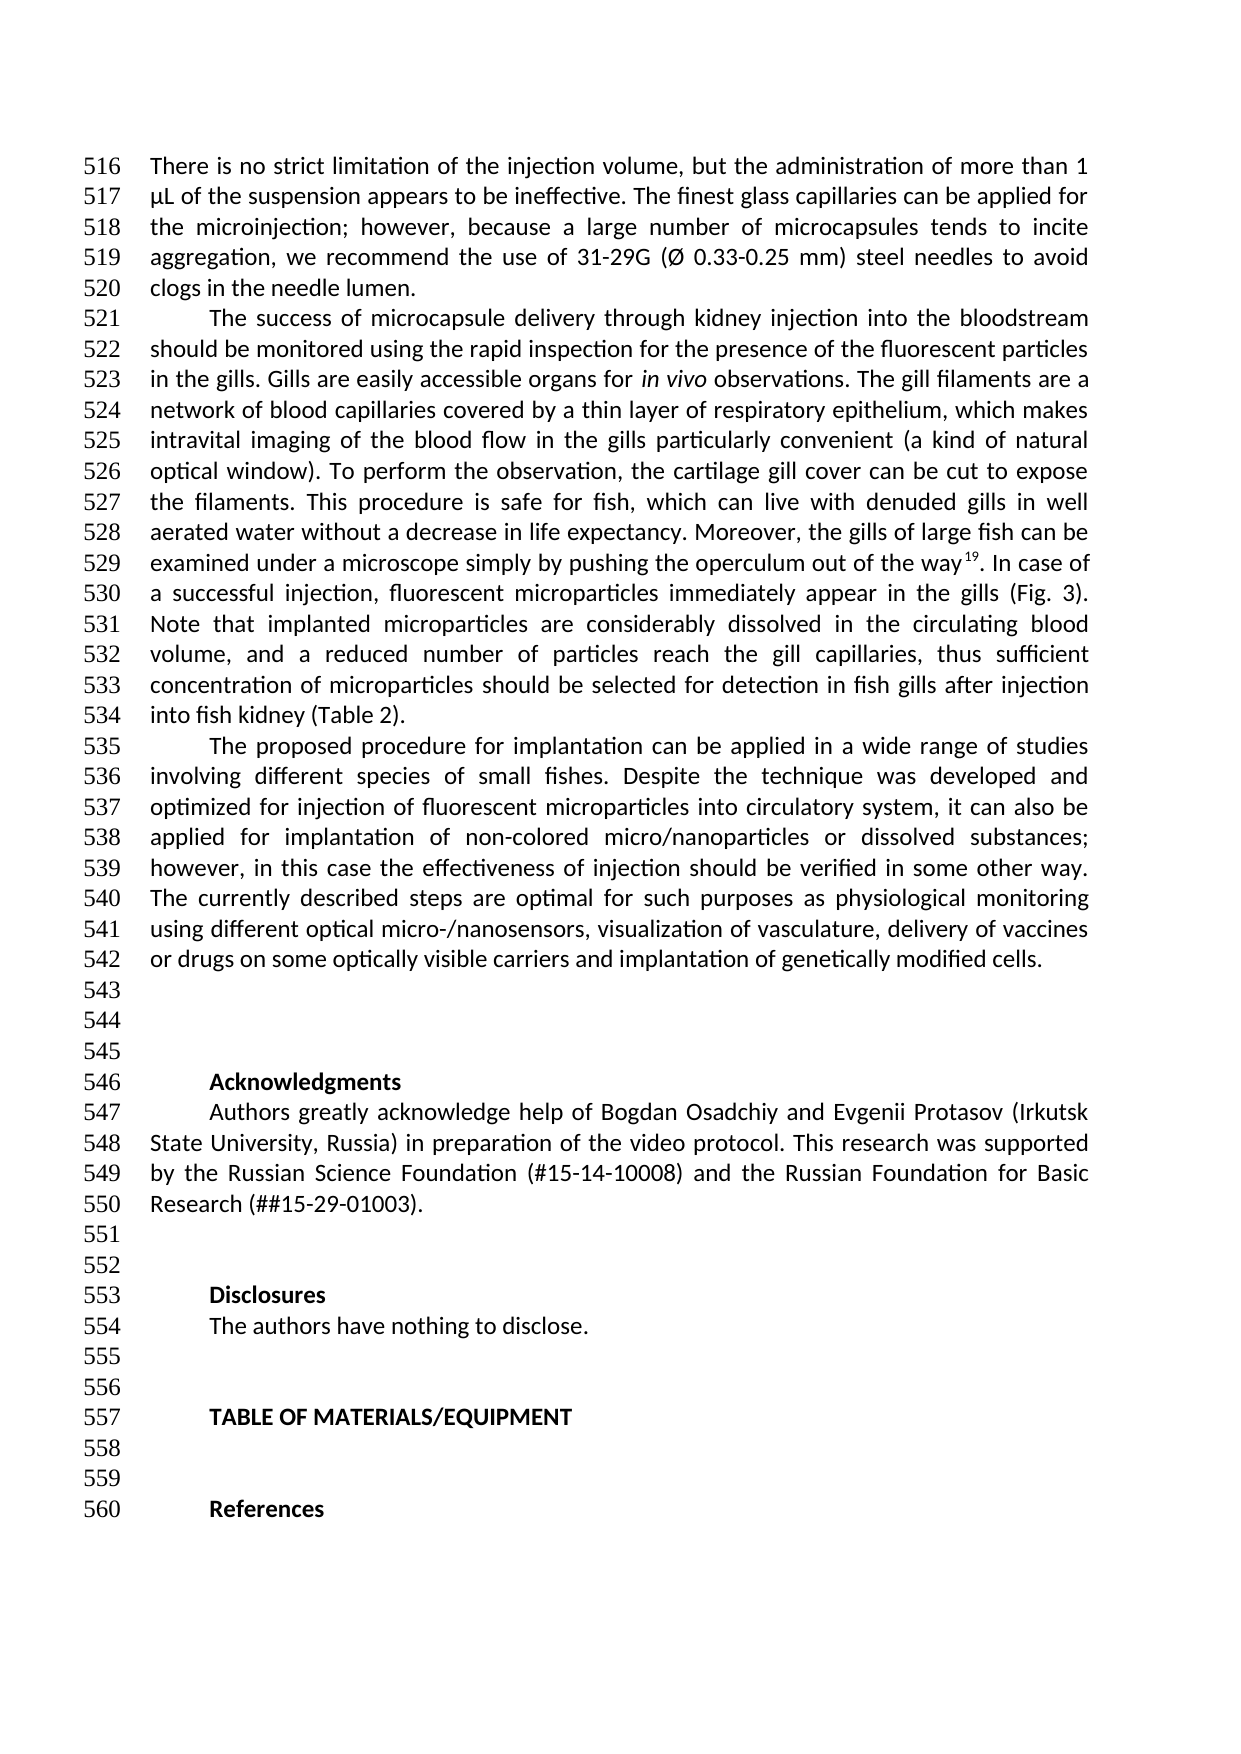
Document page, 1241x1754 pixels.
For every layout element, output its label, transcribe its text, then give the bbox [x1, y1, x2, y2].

text References [150, 1493, 1090, 1523]
text The proposed procedure for implantation can be applied in a wide range of studies involving different species of small fishes. Despite the technique was developed and optimized for injection of fluorescent microparticles into circulatory system, it can also be applied for implantation of non-colored micro/nanoparticles or dissolved substances; however, in this case the effectiveness of injection should be verified in some other way. The currently described steps are optimal for such purposes as physiological monitoring using different optical micro-/nanosensors, visualization of vasculature, delivery of vaccines or drugs on some optically visible carriers and implantation of genetically modified cells. [150, 730, 1090, 974]
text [150, 150, 1090, 303]
text The authors have nothing to disclose. [150, 1310, 1090, 1340]
text Disclosures [150, 1279, 1090, 1310]
text The success of microcapsule delivery through kidney injection into the bloodstream should be monitored using the rapid inspection for the presence of the fluorescent particles in the gills. Gills are easily accessible organs for in vivo observations. The gill filaments are a network of blood capillaries covered by a thin layer of respiratory epithelium, which makes intravital imaging of the blood flow in the gills particularly convenient (a kind of natural optical window). To perform the observation, the cartilage gill cover can be cut to expose the filaments. This procedure is safe for fish, which can live with denuded gills in well aerated water without a decrease in life expectancy. Moreover, the gills of large fish can be examined under a microscope simply by pushing the operculum out of the way19. In case of a successful injection, fluorescent microparticles immediately appear in the gills (Fig. 3). Note that implanted microparticles are considerably dissolved in the circulating blood volume, and a reduced number of particles reach the gill capillaries, thus sufficient concentration of microparticles should be selected for detection in fish gills after injection into fish kidney (Table 2). [150, 303, 1090, 730]
text Authors greatly acknowledge help of Bogdan Osadchiy and Evgenii Protasov (Irkutsk State University, Russia) in preparation of the video protocol. This research was supported by the Russian Science Foundation (#15-14-10008) and the Russian Foundation for Basic Research (##15-29-01003). [150, 1096, 1090, 1218]
text TABLE OF MATERIALS/EQUIPMENT [150, 1401, 1090, 1432]
text Acknowledgments [150, 1066, 1090, 1096]
